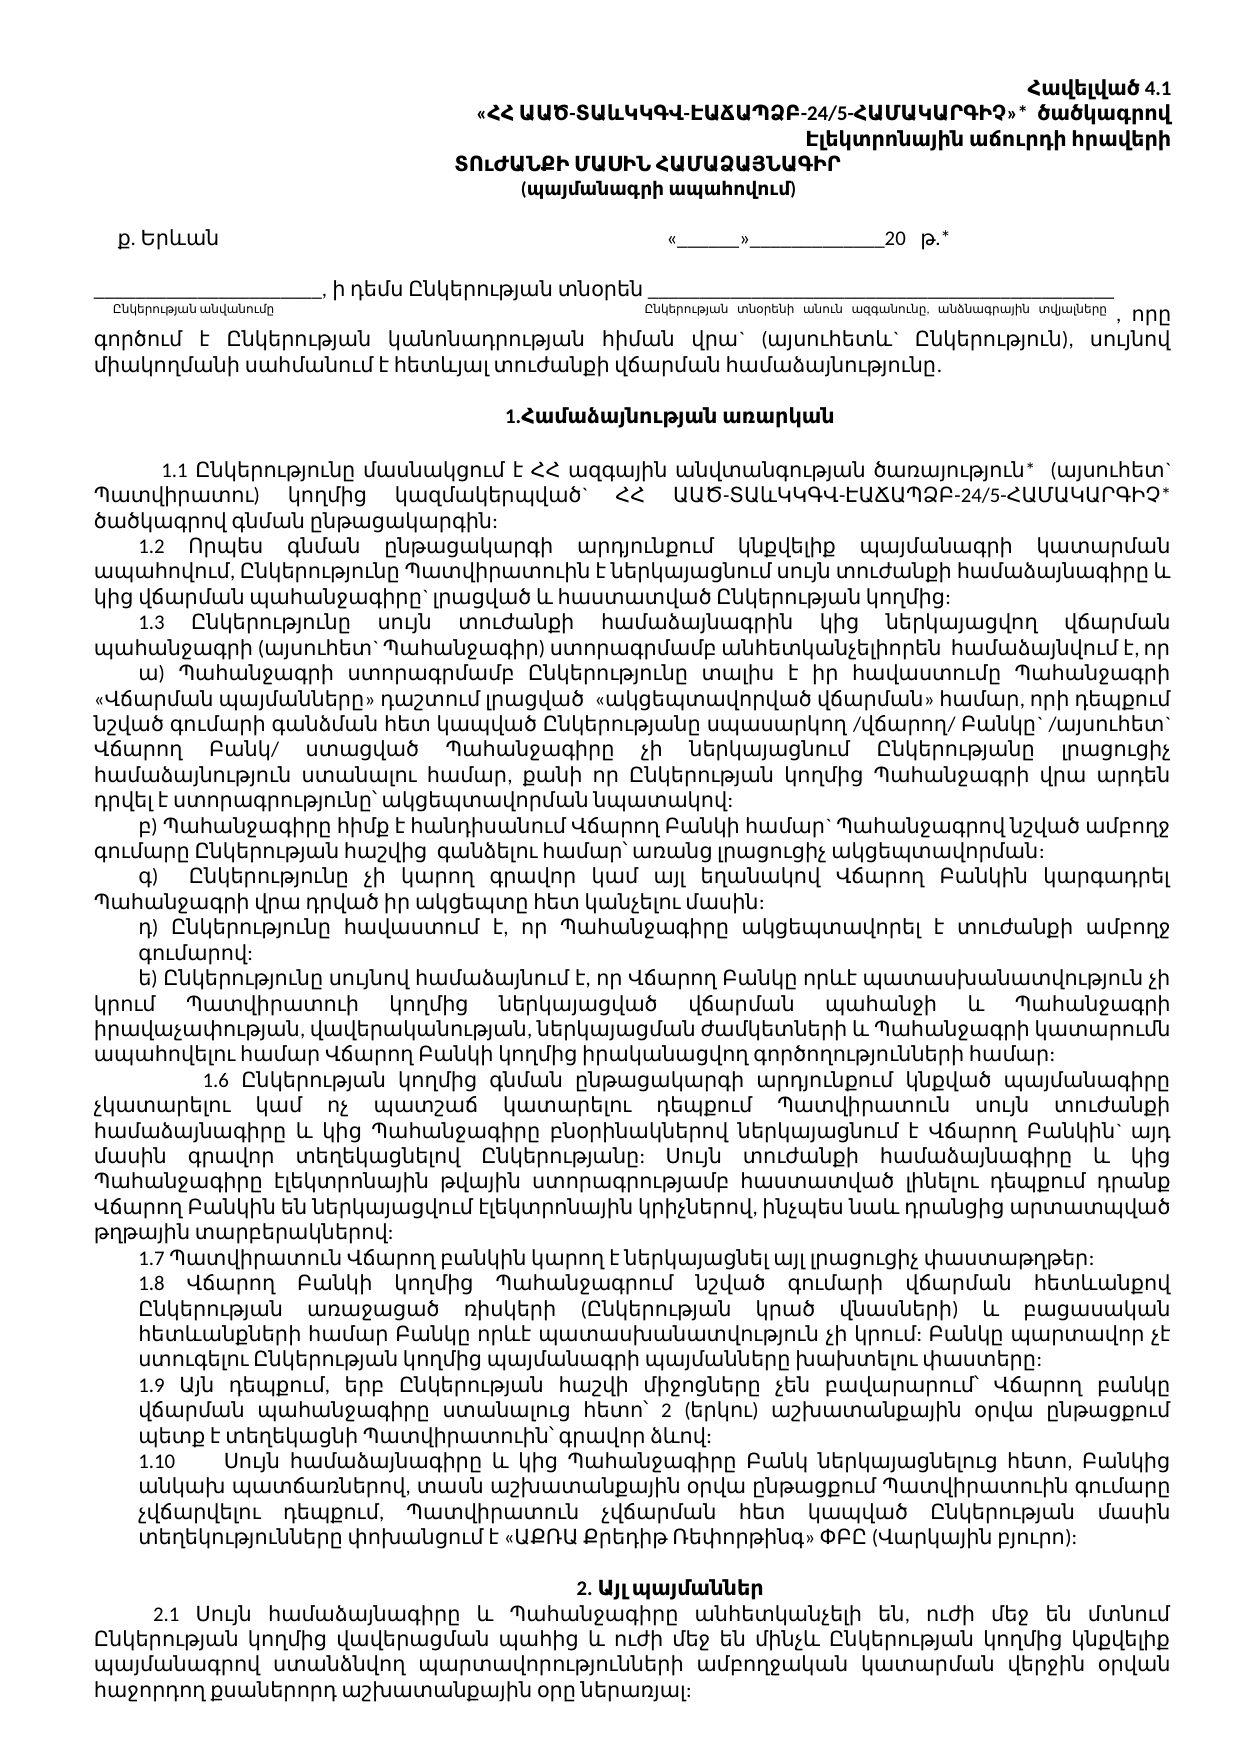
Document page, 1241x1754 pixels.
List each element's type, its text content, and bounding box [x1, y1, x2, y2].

text Հավելված 4.1 [94, 75, 1171, 100]
text ա) Պահանջագրի ստորագրմամբ Ընկերությունը տալիս է իր հավաստումը Պահանջագրի «Վճարման պայմանները» դաշտում լրացված «ակցեպտավորված վճարման» համար, որի դեպքում նշված գումարի գանձման հետ կապված Ընկերությանը սպասարկող /վճարող/ Բանկը` /այսուհետ` Վճարող Բանկ/ ստացված Պահանջագիրը չի ներկայացնում Ընկերությանը լրացուցիչ համաձայնություն ստանալու համար, քանի որ Ընկերության կողմից Պահանջագրի վրա արդեն դրվել է ստորագրությունը՝ ակցեպտավորման նպատակով: [94, 660, 1171, 813]
text ե) Ընկերությունը սույնով համաձայնում է, որ Վճարող Բանկը որևէ պատասխանատվություն չի կրում Պատվիրատուի կողմից ներկայացված վճարման պահանջի և Պահանջագրի իրավաչափության, վավերականության, ներկայացման ժամկետների և Պահանջագրի կատարումն ապահովելու համար Վճարող Բանկի կողմից իրականացվող գործողությունների համար: [94, 965, 1171, 1067]
text ______________________, ի դեմս Ընկերության տնօրեն _____________________________________________ [94, 276, 1171, 301]
text 1.1 Ընկերությունը մասնակցում է ՀՀ ազգային անվտանգության ծառայություն* (այսուհետ` Պատվիրատու) կողմից կազմակերպված` ՀՀ ԱԱԾ-ՏԱևԿԿԳՎ-ԷԱՃԱՊՁԲ-24/5-ՀԱՄԱԿԱՐԳԻՉ* ծածկագրով գնման ընթացակարգին: [94, 457, 1171, 533]
text 1.3 Ընկերությունը սույն տուժանքի համաձայնագրին կից ներկայացվող վճարման պահանջագրի (այսուհետ` Պահանջագիր) ստորագրմամբ անհետկանչելիորեն համաձայնվում է, որ [94, 609, 1171, 660]
text գ) Ընկերությունը չի կարող գրավոր կամ այլ եղանակով Վճարող Բանկին կարգադրել Պահանջագրի վրա դրված իր ակցեպտը հետ կանչելու մասին: [94, 864, 1171, 914]
text ՏՈւԺԱՆՔԻ ՄԱՍԻՆ ՀԱՄԱՁԱՅՆԱԳԻՐ [94, 151, 1171, 177]
text 1.7 Պատվիրատուն Վճարող բանկին կարող է ներկայացնել այլ լրացուցիչ փաստաթղթեր: [138, 1245, 1171, 1270]
text 2.1 Սույն համաձայնագիրը և Պահանջագիրը անհետկանչելի են, ուժի մեջ են մտնում Ընկերության կողմից վավերացման պահից և ուժի մեջ են մինչև Ընկերության կողմից կնքվելիք պայմանագրով ստանձնվող պարտավորությունների ամբողջական կատարման վերջին օրվան հաջորդող քսաներորդ աշխատանքային օրը ներառյալ: [94, 1601, 1171, 1702]
text «ՀՀ ԱԱԾ-ՏԱևԿԿԳՎ-ԷԱՃԱՊՁԲ-24/5-ՀԱՄԱԿԱՐԳԻՉ»* ծածկագրով [94, 100, 1171, 126]
text 1.10 Սույն համաձայնագիրը և կից Պահանջագիրը Բանկ ներկայացնելուց հետո, Բանկից անկախ պատճառներով, տասն աշխատանքային օրվա ընթացքում Պատվիրատուին գումարը չվճարվելու դեպքում, Պատվիրատուն չվճարման հետ կապված Ընկերության մասին տեղեկությունները փոխանցում է «ԱՔՌԱ Քրեդիթ Ռեփորթինգ» ՓԲԸ (Վարկային բյուրո): [138, 1448, 1171, 1550]
text 1.8 Վճարող Բանկի կողմից Պահանջագրում նշված գումարի վճարման հետևանքով Ընկերության առաջացած ռիսկերի (Ընկերության կրած վնասների) և բացասական հետևանքների համար Բանկը որևէ պատասխանատվություն չի կրում: Բանկը պարտավոր չէ ստուգելու Ընկերության կողմից պայմանագրի պայմանները խախտելու փաստերը: [138, 1270, 1171, 1372]
text Ընկերության անվանումը Ընկերության տնօրենի անուն ազգանունը, անձնագրային տվյալները , որը գործում է Ընկերության կանոնադրության հիման վրա` (այսուհետև` Ընկերություն), սույնով միակողմանի սահմանում է հետևյալ տուժանքի վճարման համաձայնությունը. [94, 301, 1171, 377]
text 1.6 Ընկերության կողմից գնման ընթացակարգի արդյունքում կնքված պայմանագիրը չկատարելու կամ ոչ պատշաճ կատարելու դեպքում Պատվիրատուն սույն տուժանքի համաձայնագիրը և կից Պահանջագիրը բնօրինակներով ներկայացնում է Վճարող Բանկին` այդ մասին գրավոր տեղեկացնելով Ընկերությանը: Սույն տուժանքի համաձայնագիրը և կից Պահանջագիրը էլեկտրոնային թվային ստորագրությամբ հաստատված լինելու դեպքում դրանք Վճարող Բանկին են ներկայացվում էլեկտրոնային կրիչներով, ինչպես նաև դրանցից արտատպված թղթային տարբերակներով: [94, 1067, 1171, 1245]
text դ) Ընկերությունը հավաստում է, որ Պահանջագիրը ակցեպտավորել է տուժանքի ամբողջ գումարով: [138, 914, 1171, 965]
text 1.2 Որպես գնման ընթացակարգի արդյունքում կնքվելիք պայմանագրի կատարման ապահովում, Ընկերությունը Պատվիրատուին է ներկայացնում սույն տուժանքի համաձայնագիրը և կից վճարման պահանջագիրը` լրացված և հաստատված Ընկերության կողմից: [94, 533, 1171, 609]
text Էլեկտրոնային աճուրդի հրավերի [94, 126, 1171, 151]
text 1.Համաձայնության առարկան [169, 403, 1171, 428]
text 1.9 Այն դեպքում, երբ Ընկերության հաշվի միջոցները չեն բավարարում՝ Վճարող բանկը վճարման պահանջագիրը ստանալուց հետո՝ 2 (երկու) աշխատանքային օրվա ընթացքում պետք է տեղեկացնի Պատվիրատուին՝ գրավոր ձևով: [138, 1372, 1171, 1448]
text (պայմանագրի ապահովում) [94, 177, 1171, 199]
text ք. Երևան «______»_____________20 թ.* [94, 225, 1171, 250]
text բ) Պահանջագիրը հիմք է հանդիսանում Վճարող Բանկի համար` Պահանջագրով նշված ամբողջ գումարը Ընկերության հաշվից գանձելու համար՝ առանց լրացուցիչ ակցեպտավորման: [94, 813, 1171, 864]
text 2. Այլ պայմաններ [169, 1575, 1171, 1601]
